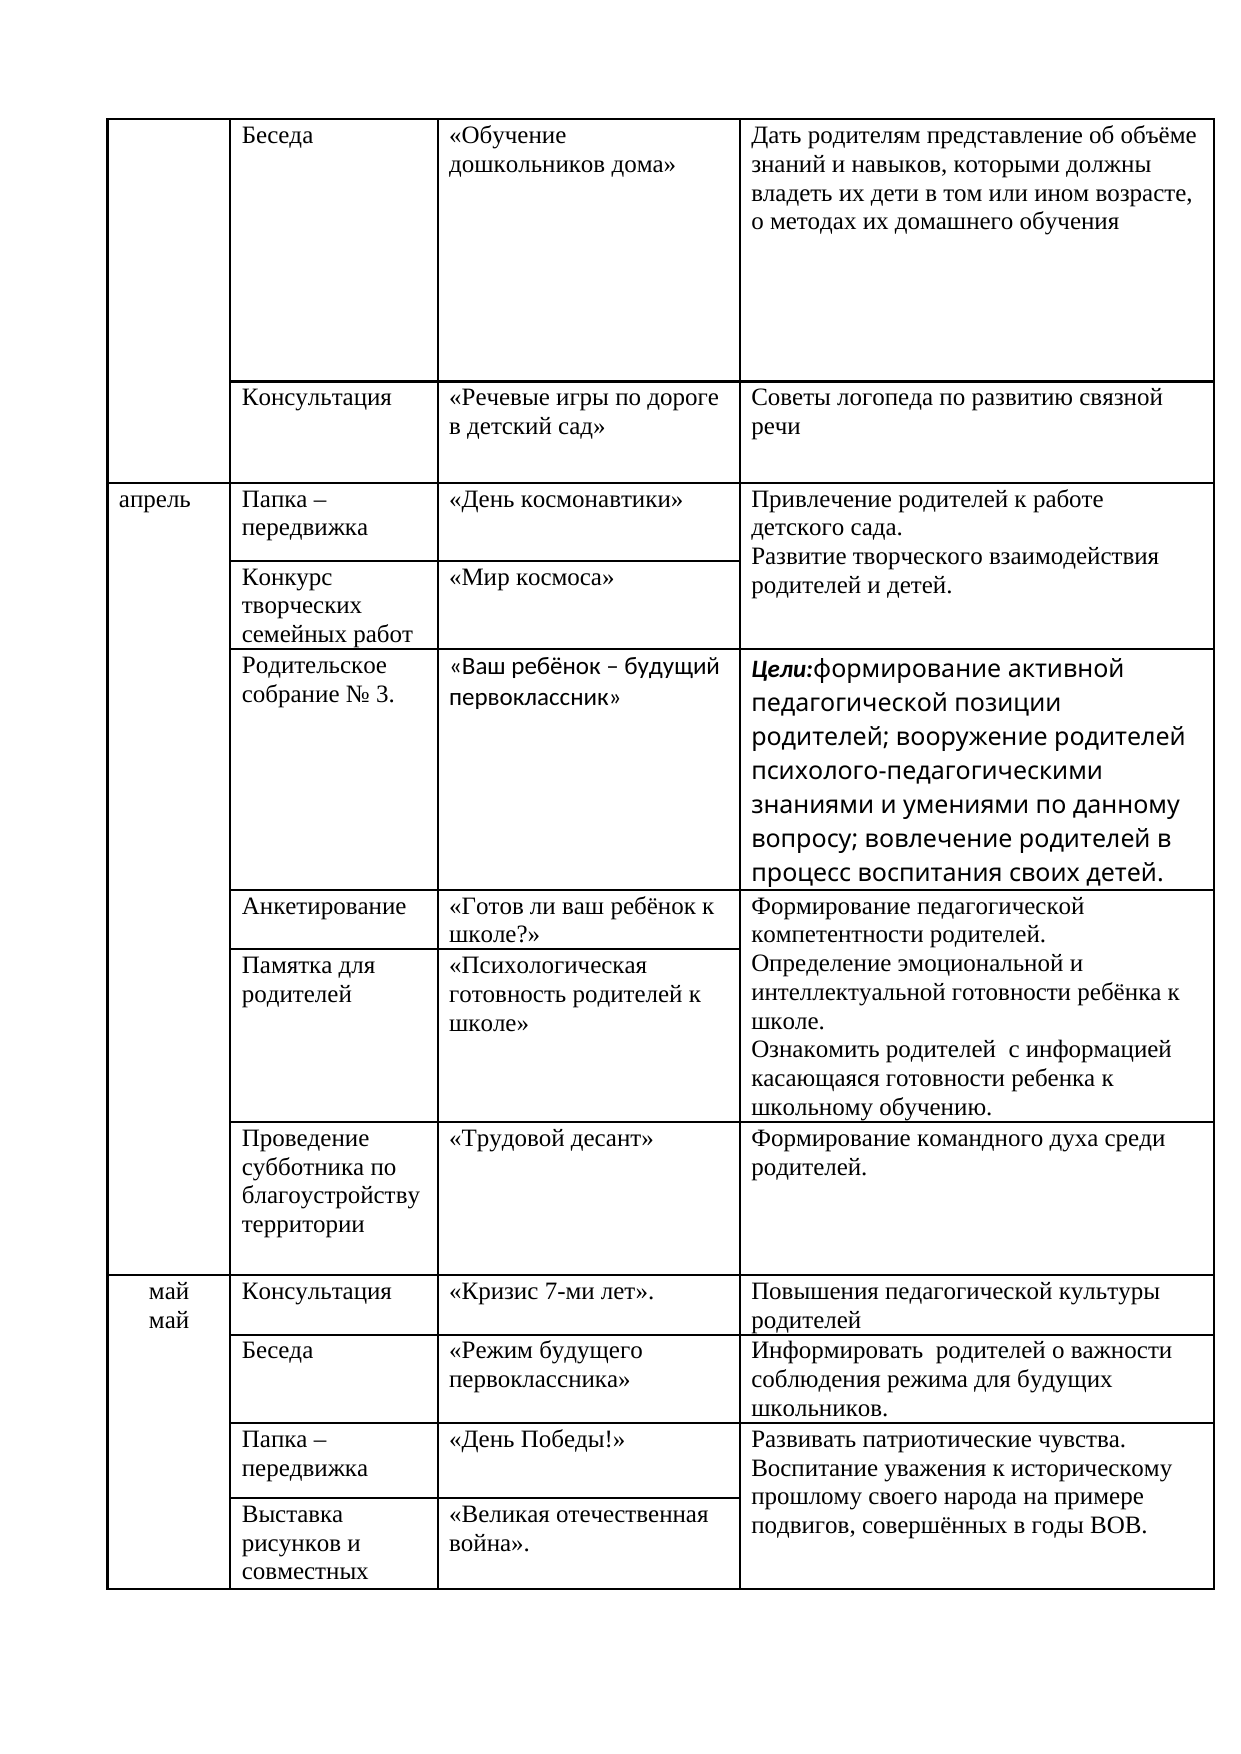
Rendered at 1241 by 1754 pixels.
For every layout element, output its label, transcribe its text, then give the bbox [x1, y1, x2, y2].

table_cell Памятка для родителей [231, 950, 437, 1121]
table_cell Повышения педагогической культуры родителей [741, 1276, 1213, 1333]
table_cell Папка – передвижка [231, 1424, 437, 1497]
table_cell Формирование командного духа среди родителей. [741, 1123, 1213, 1274]
table_cell «Трудовой десант» [439, 1123, 739, 1274]
table_cell Формирование педагогической компетентности родителей. Определение эмоциональной и интеллектуальной готовности ребёнка к школе. Ознакомить родителей с информацией касающаяся готовности ребенка к школьному обучению. [741, 891, 1213, 1121]
table_cell «Речевые игры по дороге в детский сад» [439, 383, 739, 482]
table_cell Беседа [231, 120, 437, 380]
table_cell «Режим будущего первоклассника» [439, 1336, 739, 1422]
table_cell «Ваш ребёнок – будущий первоклассник» [439, 650, 739, 889]
table_cell Консультация [231, 383, 437, 482]
table_cell Консультация [231, 1276, 437, 1333]
table_cell «Мир космоса» [439, 562, 739, 648]
table_cell май май [109, 1276, 229, 1588]
table_cell Родительское собрание № 3. [231, 650, 437, 889]
table_cell «Кризис 7-ми лет». [439, 1276, 739, 1333]
table_cell «День Победы!» [439, 1424, 739, 1497]
table_cell Советы логопеда по развитию связной речи [741, 383, 1213, 482]
table_cell Папка – передвижка [231, 484, 437, 560]
table_cell Дать родителям представление об объёме знаний и навыков, которыми должны владеть их дети в том или ином возрасте, о методах их домашнего обучения [741, 120, 1213, 380]
table_cell Беседа [231, 1336, 437, 1422]
table_cell Информировать родителей о важности соблюдения режима для будущих школьников. [741, 1336, 1213, 1422]
table_cell Анкетирование [231, 891, 437, 948]
table_cell «Обучение дошкольников дома» [439, 120, 739, 380]
table_cell Развивать патриотические чувства. Воспитание уважения к историческому прошлому своего народа на примере подвигов, совершённых в годы ВОВ. [741, 1424, 1213, 1588]
table_cell Проведение субботника по благоустройству территории [231, 1123, 437, 1274]
table_cell «Психологическая готовность родителей к школе» [439, 950, 739, 1121]
table_cell «День космонавтики» [439, 484, 739, 560]
table_cell «Великая отечественная война». [439, 1499, 739, 1588]
table_cell Привлечение родителей к работе детского сада. Развитие творческого взаимодействия родителей и детей. [741, 484, 1213, 648]
table_cell Конкурс творческих семейных работ [231, 562, 437, 648]
table_cell апрель [109, 484, 229, 1274]
table_cell «Готов ли ваш ребёнок к школе?» [439, 891, 739, 948]
table_cell Цели:формирование активной педагогической позиции родителей; вооружение родителей психолого-педагогическими знаниями и умениями по данному вопросу; вовлечение родителей в процесс воспитания своих детей. [741, 650, 1213, 889]
table_cell Выставка рисунков и совместных [231, 1499, 437, 1588]
